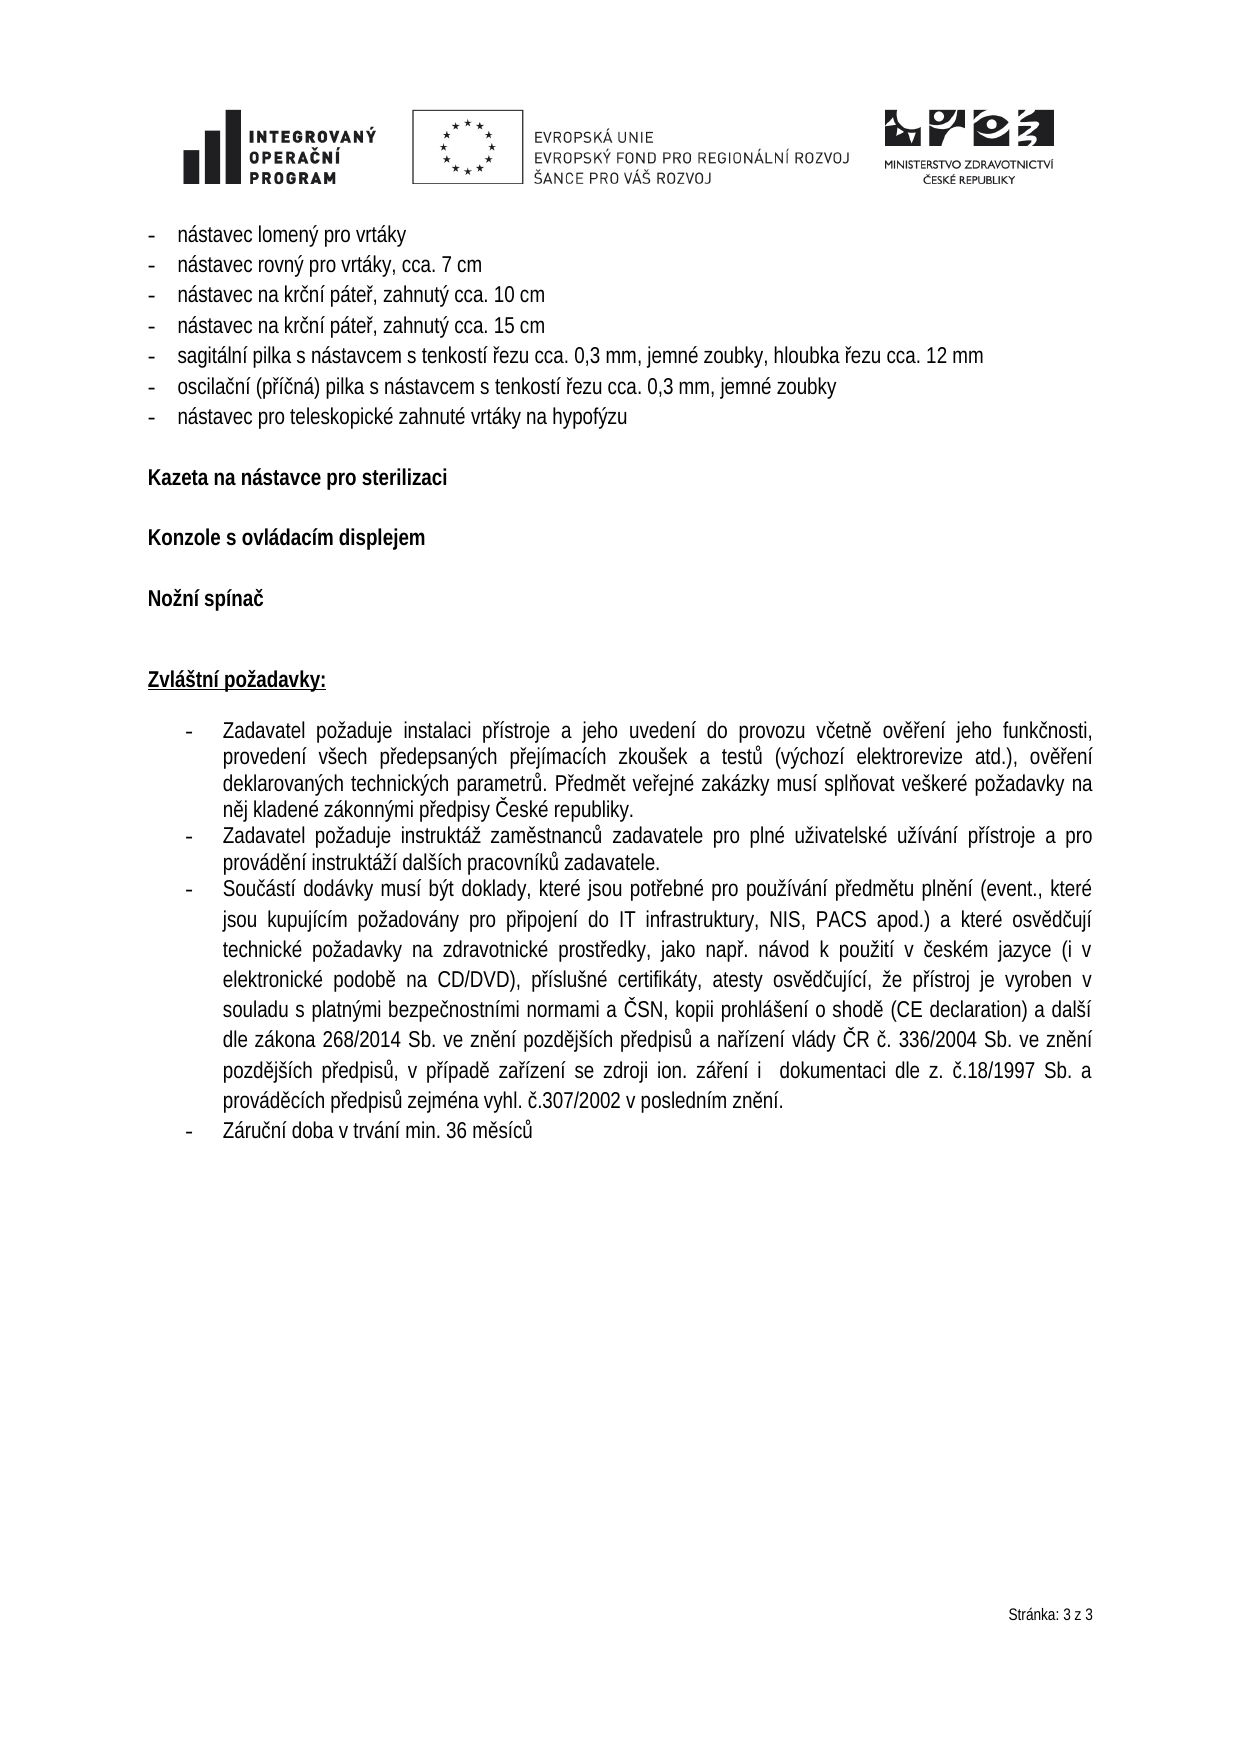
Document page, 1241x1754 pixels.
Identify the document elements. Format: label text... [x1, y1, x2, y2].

list nástavec pro teleskopické zahnuté vrtáky na hypofýzu [148, 403, 1093, 429]
text Kazeta na nástavce pro sterilizaci [148, 464, 1093, 490]
list Záruční doba v trvání min. 36 měsíců [185, 1117, 1093, 1143]
text Konzole s ovládacím displejem [148, 524, 1093, 551]
list nástavec rovný pro vrtáky, cca. [148, 251, 1093, 277]
list Součástí dodávky musí být doklady, které jsou potřebné pro používání předmětu plnění (event., které jsou kupujícím požadovány pro připojení do IT infrastruktury, NIS, PACS apod.) a které osvědčují technické požadavky na zdravotnické prostředky, jako např. návod k použití v českém jazyce (i v elektronické podobě na CD/DVD), příslušné certifikáty, atesty osvědčující, že přístroj je vyroben v souladu s platnými bezpečnostními normami a ČSN, kopii prohlášení o shodě (CE declaration) a další dle zákona 268/2014 Sb. ve znění pozdějších předpisů a nařízení vlády ČR č. 336/2004 Sb. ve znění pozdějších předpisů, v případě zařízení se zdroji ion. záření i dokumentaci dle z. č.18/1997 Sb. a prováděcích předpisů zejména vyhl. č.307/2002 v posledním znění. [185, 875, 1093, 1113]
list oscilační (příčná) pilka s nástavcem s tenkostí řezu cca. , jemné zoubky [148, 373, 1093, 399]
list nástavec na krční páteř, zahnutý cca. [148, 281, 1093, 308]
picture [147, 73, 1090, 221]
list nástavec na krční páteř, zahnutý cca. [148, 312, 1093, 338]
list sagitální pilka s nástavcem s tenkostí řezu cca. , jemné zoubky, hloubka řezu cca. [148, 342, 1093, 369]
list nástavec lomený pro vrtáky [148, 221, 1093, 247]
text Nožní spínač [148, 584, 1093, 611]
list Zadavatel požaduje instalaci přístroje a jeho uvedení do provozu včetně ověření jeho funkčnosti, provedení všech předepsaných přejímacích zkoušek a testů (výchozí elektrorevize atd.), ověření deklarovaných technických parametrů. Předmět veřejné zakázky musí splňovat veškeré požadavky na něj kladené zákonnými předpisy České republiky. [185, 717, 1093, 822]
text Zvláštní požadavky: [148, 666, 1093, 692]
list Zadavatel požaduje instruktáž zaměstnanců zadavatele pro plné uživatelské užívání přístroje a pro provádění instruktáží dalších pracovníků zadavatele. [185, 822, 1093, 875]
